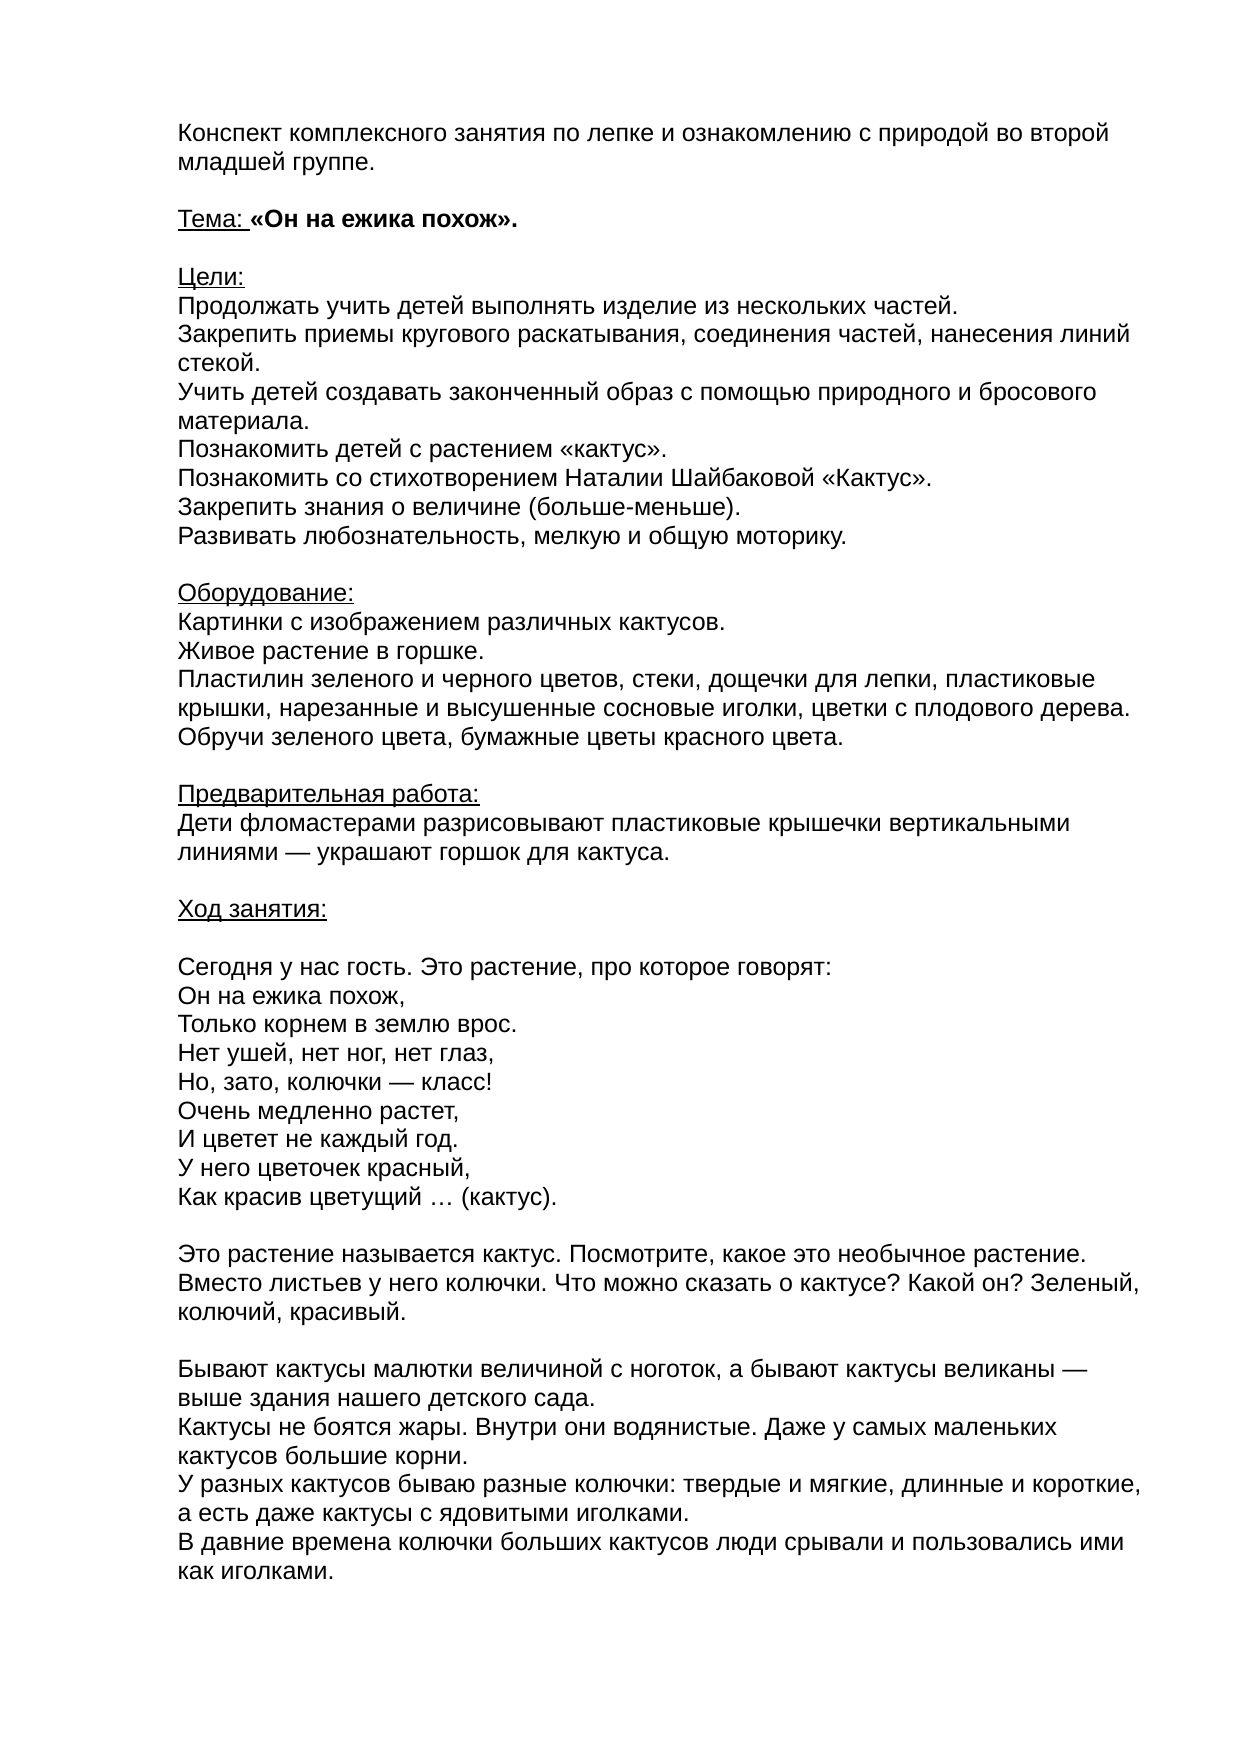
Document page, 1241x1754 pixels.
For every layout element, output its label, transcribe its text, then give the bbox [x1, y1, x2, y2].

text Пластилин зеленого и черного цветов, стеки, дощечки для лепки, пластиковые крышки, нарезанные и высушенные сосновые иголки, цветки с плодового дерева. [177, 664, 1152, 722]
text Он на ежика похож, [177, 981, 1152, 1009]
text Закрепить знания о величине (больше-меньше). [177, 492, 1152, 521]
text Учить детей создавать законченный образ с помощью природного и бросового материала. [177, 377, 1152, 434]
text Живое растение в горшке. [177, 636, 1152, 664]
text Познакомить со стихотворением Наталии Шайбаковой «Кактус». [177, 463, 1152, 492]
text Как красив цветущий … (кактус). [177, 1182, 1152, 1211]
text Развивать любознательность, мелкую и общую моторику. [177, 521, 1152, 549]
text Дети фломастерами разрисовывают пластиковые крышечки вертикальными линиями — украшают горшок для кактуса. [177, 808, 1152, 866]
text Нет ушей, нет ног, нет глаз, [177, 1038, 1152, 1067]
text Конспект комплексного занятия по лепке и ознакомлению с природой во второй младшей группе. [177, 118, 1152, 176]
text Картинки с изображением различных кактусов. [177, 607, 1152, 636]
text В давние времена колючки больших кактусов люди срывали и пользовались ими как иголками. [177, 1527, 1152, 1584]
text Бывают кактусы малютки величиной с ноготок, а бывают кактусы великаны — выше здания нашего детского сада. [177, 1354, 1152, 1412]
text И цветет не каждый год. [177, 1124, 1152, 1153]
text Очень медленно растет, [177, 1096, 1152, 1124]
text Продолжать учить детей выполнять изделие из нескольких частей. [177, 291, 1152, 319]
text Это растение называется кактус. Посмотрите, какое это необычное растение. Вместо листьев у него колючки. Что можно сказать о кактусе? Какой он? Зеленый, колючий, красивый. [177, 1239, 1152, 1326]
text Кактусы не боятся жары. Внутри они водянистые. Даже у самых маленьких кактусов большие корни. [177, 1412, 1152, 1469]
text Закрепить приемы кругового раскатывания, соединения частей, нанесения линий стекой. [177, 319, 1152, 377]
text У разных кактусов бываю разные колючки: твердые и мягкие, длинные и короткие, а есть даже кактусы с ядовитыми иголками. [177, 1469, 1152, 1527]
text Ход занятия: [177, 894, 1152, 923]
text Обручи зеленого цвета, бумажные цветы красного цвета. [177, 722, 1152, 751]
text Тема: «Он на ежика похож». [177, 204, 1152, 233]
text Сегодня у нас гость. Это растение, про которое говорят: [177, 952, 1152, 981]
text Но, зато, колючки — класс! [177, 1067, 1152, 1096]
text Цели: [177, 262, 1152, 291]
text Оборудование: [177, 578, 1152, 607]
text Только корнем в землю врос. [177, 1009, 1152, 1038]
text Предварительная работа: [177, 779, 1152, 808]
text У него цветочек красный, [177, 1153, 1152, 1182]
text Познакомить детей с растением «кактус». [177, 434, 1152, 463]
